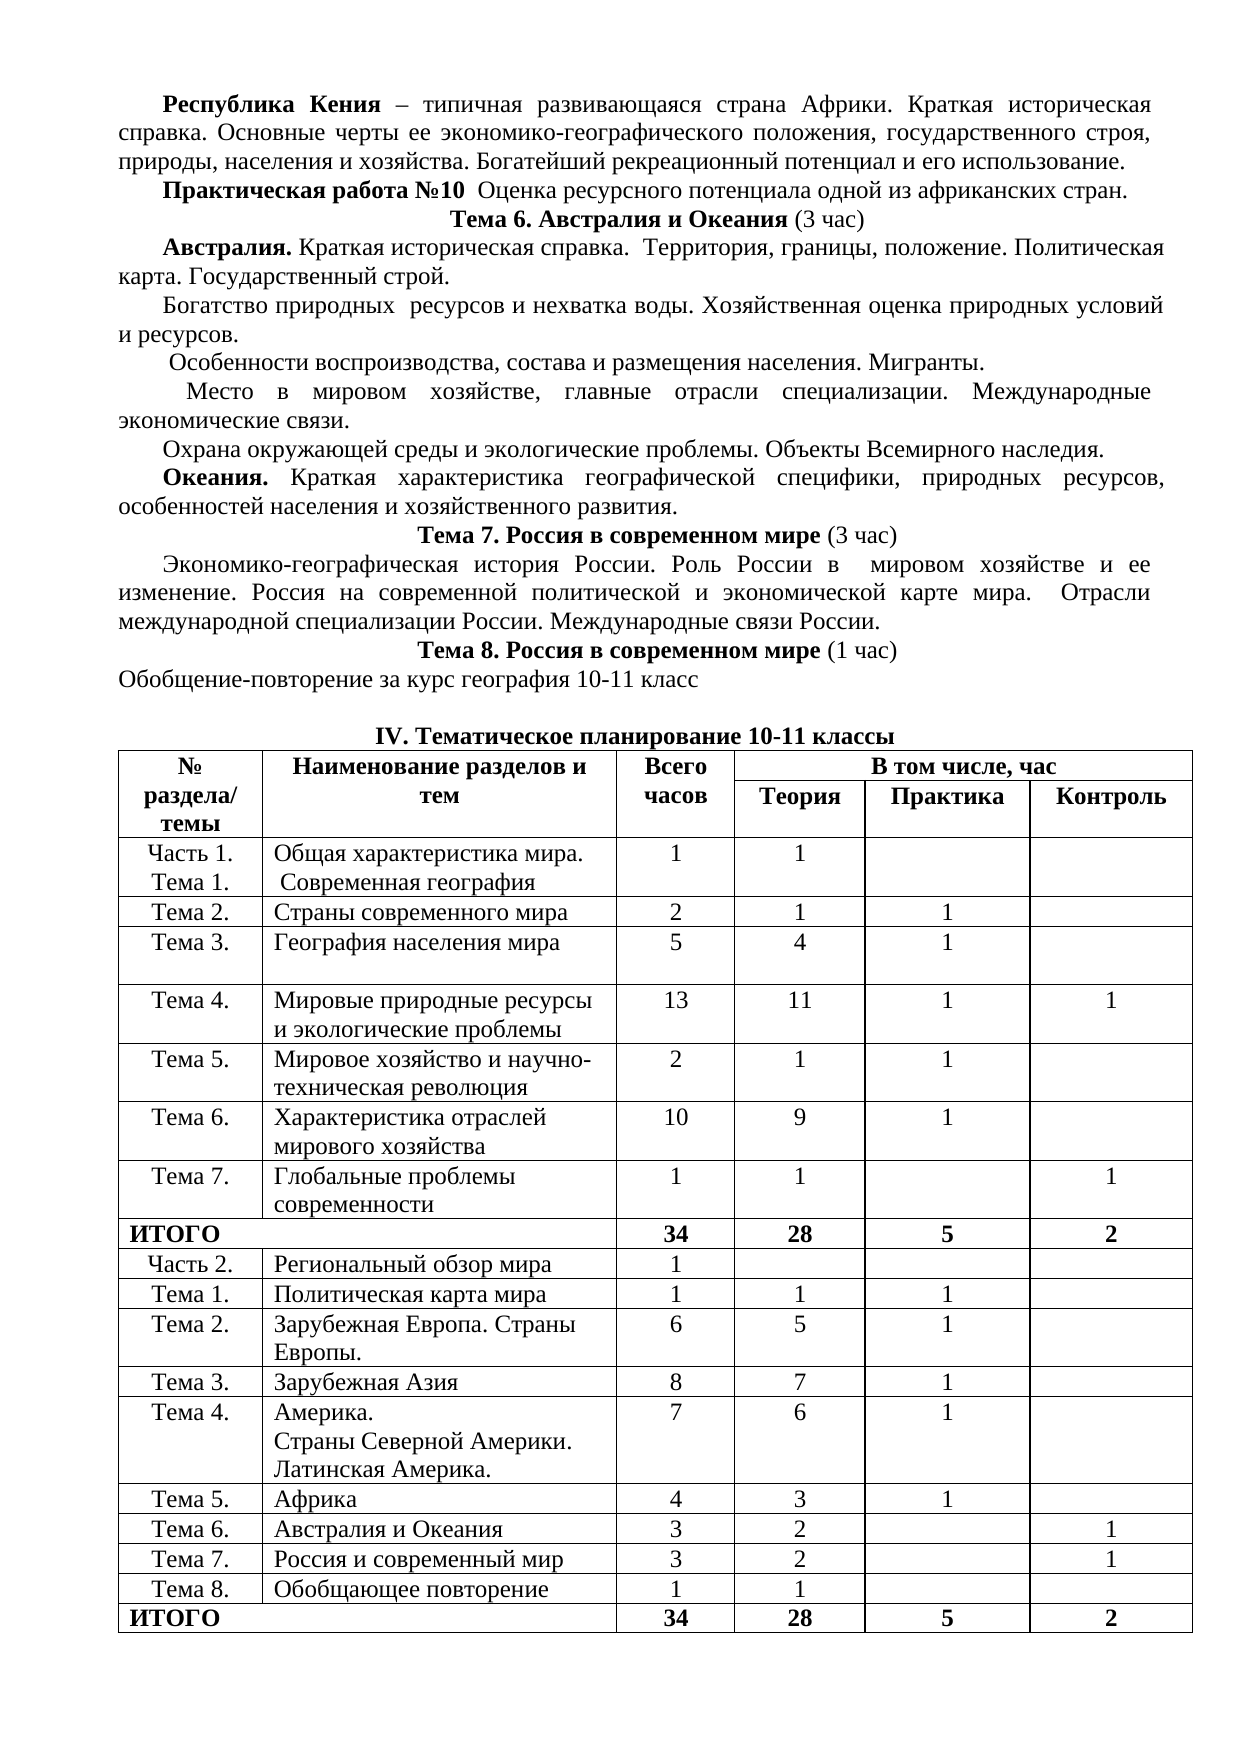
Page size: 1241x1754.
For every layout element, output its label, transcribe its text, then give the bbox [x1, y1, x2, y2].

table_cell 1 [735, 1574, 864, 1602]
table_cell Практика [866, 781, 1029, 837]
table_cell Тема 4. [119, 985, 262, 1043]
table_header В том числе, час [735, 751, 1192, 780]
table_cell 1 [866, 1397, 1029, 1483]
text IV. Тематическое планирование 10-11 классы [118, 721, 1152, 750]
table_cell 1 [866, 1102, 1029, 1160]
table_cell 1 [617, 1279, 734, 1308]
table_cell 1 [617, 838, 734, 896]
table_cell 5 [735, 1309, 864, 1366]
table_cell 3 [735, 1484, 864, 1513]
table_cell [735, 1249, 864, 1278]
table_cell 13 [617, 985, 734, 1043]
table_cell 1 [735, 838, 864, 896]
table_cell 1 [735, 897, 864, 926]
table_cell Теория [735, 781, 864, 837]
table_cell Политическая карта мира [263, 1279, 616, 1308]
table_cell Африка [263, 1484, 616, 1513]
table_cell [1031, 1484, 1192, 1513]
table_cell Тема 8. [119, 1574, 262, 1602]
table_cell Тема 6. [119, 1514, 262, 1543]
table_header Наименование разделов и тем [263, 751, 616, 837]
text Практическая работа №10 Оценка ресурсного потенциала одной из африканских стран. [118, 175, 1152, 204]
table_cell 2 [1031, 1219, 1192, 1248]
title Тема 8. Россия в современном мире (1 час) [118, 635, 1152, 664]
table_cell Часть 1. Тема 1. [119, 838, 262, 896]
table_cell 6 [617, 1309, 734, 1366]
table_cell 1 [1031, 1544, 1192, 1573]
table_cell Тема 2. [119, 897, 262, 926]
table_cell 1 [735, 1279, 864, 1308]
table_cell 1 [735, 1044, 864, 1101]
text Особенности воспроизводства, состава и размещения населения. Мигранты. [118, 347, 1165, 376]
table_cell 1 [735, 1161, 864, 1218]
table_cell [866, 1574, 1029, 1602]
table_cell Обобщающее повторение [263, 1574, 616, 1602]
table_cell 5 [617, 927, 734, 984]
text Австралия. Краткая историческая справка. Территория, границы, положение. Политическая карта. Государственный строй. [118, 232, 1165, 290]
table_cell 34 [617, 1219, 734, 1248]
table_cell 1 [1031, 1514, 1192, 1543]
table_cell 1 [866, 1309, 1029, 1366]
title Экономико-географическая история России. Роль России в мировом хозяйстве и ее изменение. Россия на современной политической и экономической карте мира. Отрасли международной специализации России. Международные связи России. [118, 549, 1152, 635]
table_cell География населения мира [263, 927, 616, 984]
table_cell [1031, 1102, 1192, 1160]
table_cell 1 [866, 1367, 1029, 1396]
table_cell Общая характеристика мира. Современная география [263, 838, 616, 896]
table_cell [1031, 1397, 1192, 1483]
table_cell Тема 5. [119, 1044, 262, 1101]
table_header № раздела/ темы [119, 751, 262, 837]
table_cell [866, 1249, 1029, 1278]
table_cell Зарубежная Европа. Страны Европы. [263, 1309, 616, 1366]
table_cell 1 [866, 927, 1029, 984]
table_cell 2 [1031, 1604, 1192, 1632]
table_cell 7 [617, 1397, 734, 1483]
table_cell Россия и современный мир [263, 1544, 616, 1573]
table_cell [1031, 1249, 1192, 1278]
table_cell Америка. Страны Северной Америки. Латинская Америка. [263, 1397, 616, 1483]
text Богатство природных ресурсов и нехватка воды. Хозяйственная оценка природных условий и ресурсов. [118, 290, 1165, 347]
table_cell Австралия и Океания [263, 1514, 616, 1543]
text Океания. Краткая характеристика географической специфики, природных ресурсов, особенностей населения и хозяйственного развития. [118, 462, 1165, 520]
table_cell 28 [735, 1604, 864, 1632]
table_cell 1 [866, 1279, 1029, 1308]
table_cell [1031, 1574, 1192, 1602]
table_cell Региональный обзор мира [263, 1249, 616, 1278]
table_cell Тема 7. [119, 1544, 262, 1573]
table_cell [1031, 897, 1192, 926]
table_cell Мировое хозяйство и научно-техническая революция [263, 1044, 616, 1101]
table_cell ИТОГО [119, 1604, 616, 1632]
table_cell 2 [735, 1544, 864, 1573]
table_cell 28 [735, 1219, 864, 1248]
title Тема 6. Австралия и Океания (3 час) [118, 204, 1152, 232]
table_cell 1 [617, 1161, 734, 1218]
table_cell 1 [1031, 985, 1192, 1043]
table_cell [1031, 1367, 1192, 1396]
text Обобщение-повторение за курс география 10-11 класс [118, 664, 1152, 692]
table_cell Характеристика отраслей мирового хозяйства [263, 1102, 616, 1160]
text Место в мировом хозяйстве, главные отрасли специализации. Международные экономические связи. [118, 376, 1152, 434]
table_cell 3 [617, 1544, 734, 1573]
table_cell [866, 1514, 1029, 1543]
table_cell 1 [866, 1484, 1029, 1513]
table_cell 1 [1031, 1161, 1192, 1218]
table_cell 4 [735, 927, 864, 984]
table_cell 5 [866, 1219, 1029, 1248]
table_cell 2 [617, 1044, 734, 1101]
table_cell 4 [617, 1484, 734, 1513]
table_cell 3 [617, 1514, 734, 1543]
table_cell Тема 3. [119, 1367, 262, 1396]
table_cell 1 [866, 897, 1029, 926]
table_cell [1031, 1279, 1192, 1308]
table_cell 7 [735, 1367, 864, 1396]
table_cell 5 [866, 1604, 1029, 1632]
table_cell Глобальные проблемы современности [263, 1161, 616, 1218]
table_cell 9 [735, 1102, 864, 1160]
table_cell 1 [617, 1574, 734, 1602]
title Тема 7. Россия в современном мире (3 час) [118, 520, 1152, 549]
table_cell Тема 6. [119, 1102, 262, 1160]
text Республика Кения – типичная развивающаяся страна Африки. Краткая историческая справка. Основные черты ее экономико-географического положения, государственного строя, природы, населения и хозяйства. Богатейший рекреационный потенциал и его использование. [118, 89, 1152, 175]
table_cell [1031, 838, 1192, 896]
table_cell [1031, 1044, 1192, 1101]
table_header Всего часов [617, 751, 734, 837]
table_cell 8 [617, 1367, 734, 1396]
text Охрана окружающей среды и экологические проблемы. Объекты Всемирного наследия. [118, 434, 1131, 462]
table_cell 1 [866, 1044, 1029, 1101]
table_cell [866, 1544, 1029, 1573]
table_cell Тема 4. [119, 1397, 262, 1483]
table_cell Контроль [1031, 781, 1192, 837]
table_cell 11 [735, 985, 864, 1043]
table_cell 34 [617, 1604, 734, 1632]
table_cell 6 [735, 1397, 864, 1483]
table_cell 10 [617, 1102, 734, 1160]
table_cell [1031, 1309, 1192, 1366]
table_cell 1 [617, 1249, 734, 1278]
table_cell [1031, 927, 1192, 984]
table_cell Тема 7. [119, 1161, 262, 1218]
table_cell Мировые природные ресурсы и экологические проблемы [263, 985, 616, 1043]
table_cell Тема 5. [119, 1484, 262, 1513]
table_cell Тема 3. [119, 927, 262, 984]
table_cell [866, 838, 1029, 896]
table_cell Тема 2. [119, 1309, 262, 1366]
table_cell Зарубежная Азия [263, 1367, 616, 1396]
table_cell 2 [735, 1514, 864, 1543]
table_cell Часть 2. [119, 1249, 262, 1278]
table_cell Тема 1. [119, 1279, 262, 1308]
table_cell 2 [617, 897, 734, 926]
table_cell 1 [866, 985, 1029, 1043]
table_cell ИТОГО [119, 1219, 616, 1248]
table_cell [866, 1161, 1029, 1218]
table_cell Страны современного мира [263, 897, 616, 926]
